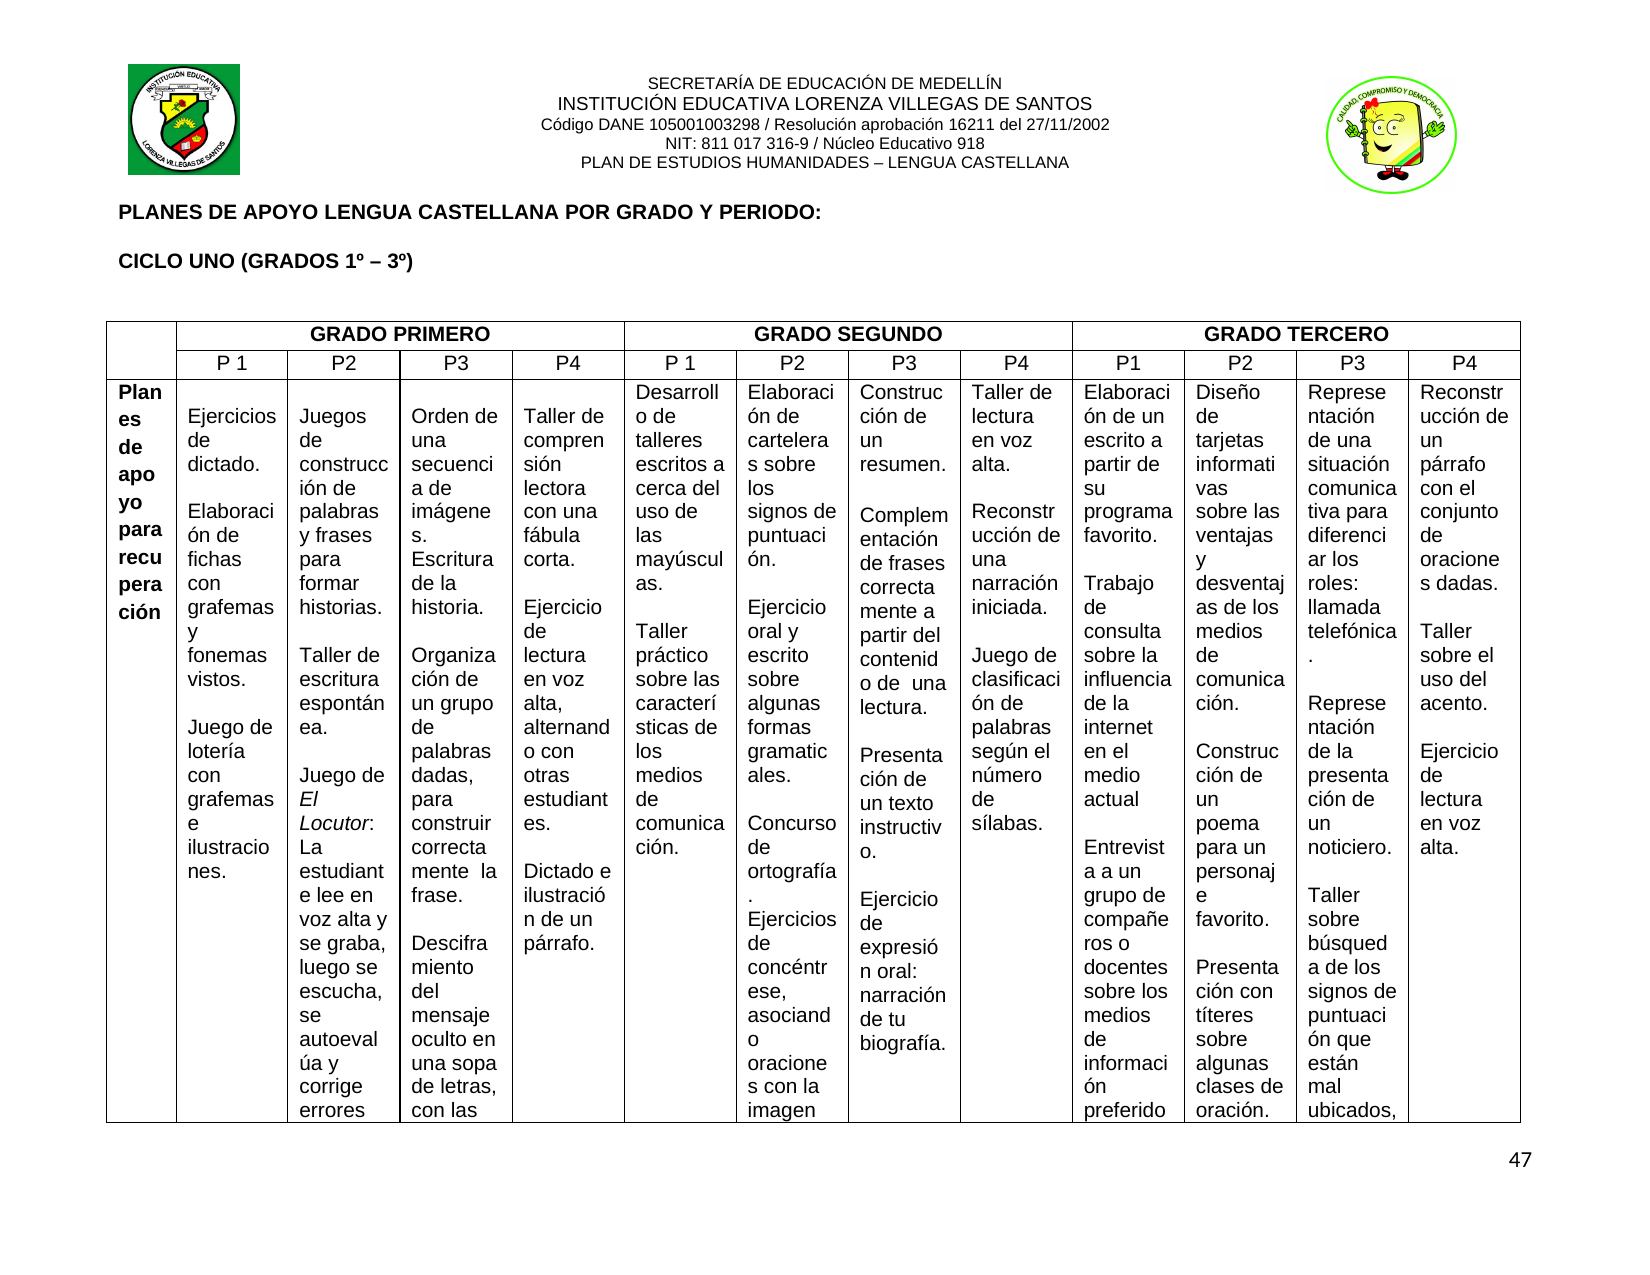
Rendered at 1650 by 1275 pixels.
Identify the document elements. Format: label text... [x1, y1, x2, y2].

table_header GRADO PRIMERO [177, 322, 624, 349]
table_header GRADO TERCERO [1073, 322, 1520, 349]
table_cell P3 [849, 351, 960, 378]
table_cell P4 [513, 351, 624, 378]
table_cell Reconstrucción de un párrafo con el conjunto de oraciones dadas. Taller sobre el uso del acento. Ejercicio de lectura en voz alta. [1409, 380, 1520, 1122]
table_cell P1 [1073, 351, 1184, 378]
picture [128, 64, 240, 175]
table_cell P 1 [177, 351, 287, 378]
table_cell P 1 [625, 351, 736, 378]
table_cell P2 [288, 351, 399, 378]
table_cell Taller de lectura en voz alta. Reconstrucción de una narración iniciada. Juego de clasificación de palabras según el número de sílabas. [961, 380, 1072, 1122]
table_header GRADO SEGUNDO [625, 322, 1072, 349]
text PLANES DE APOYO LENGUA CASTELLANA POR GRADO Y PERIODO: [118, 200, 1532, 224]
text CICLO UNO (GRADOS 1º – 3º) [118, 248, 1532, 272]
table_cell P3 [401, 351, 512, 378]
table_cell Ejercicios de dictado. Elaboración de fichas con grafemas y fonemas vistos. Juego de lotería con grafemas e ilustraciones. [177, 380, 287, 1122]
table_cell P4 [1409, 351, 1520, 378]
table_cell P2 [1185, 351, 1296, 378]
table_cell P4 [961, 351, 1072, 378]
table_cell Desarrollo de talleres escritos a cerca del uso de las mayúsculas. Taller práctico sobre las características de los medios de comunicación. [625, 380, 736, 1122]
table_cell Planes de apoyo para recuperación [107, 380, 176, 1122]
table_cell P3 [1297, 351, 1408, 378]
picture [1326, 76, 1457, 194]
table_cell P2 [737, 351, 848, 378]
table_header [107, 322, 176, 378]
